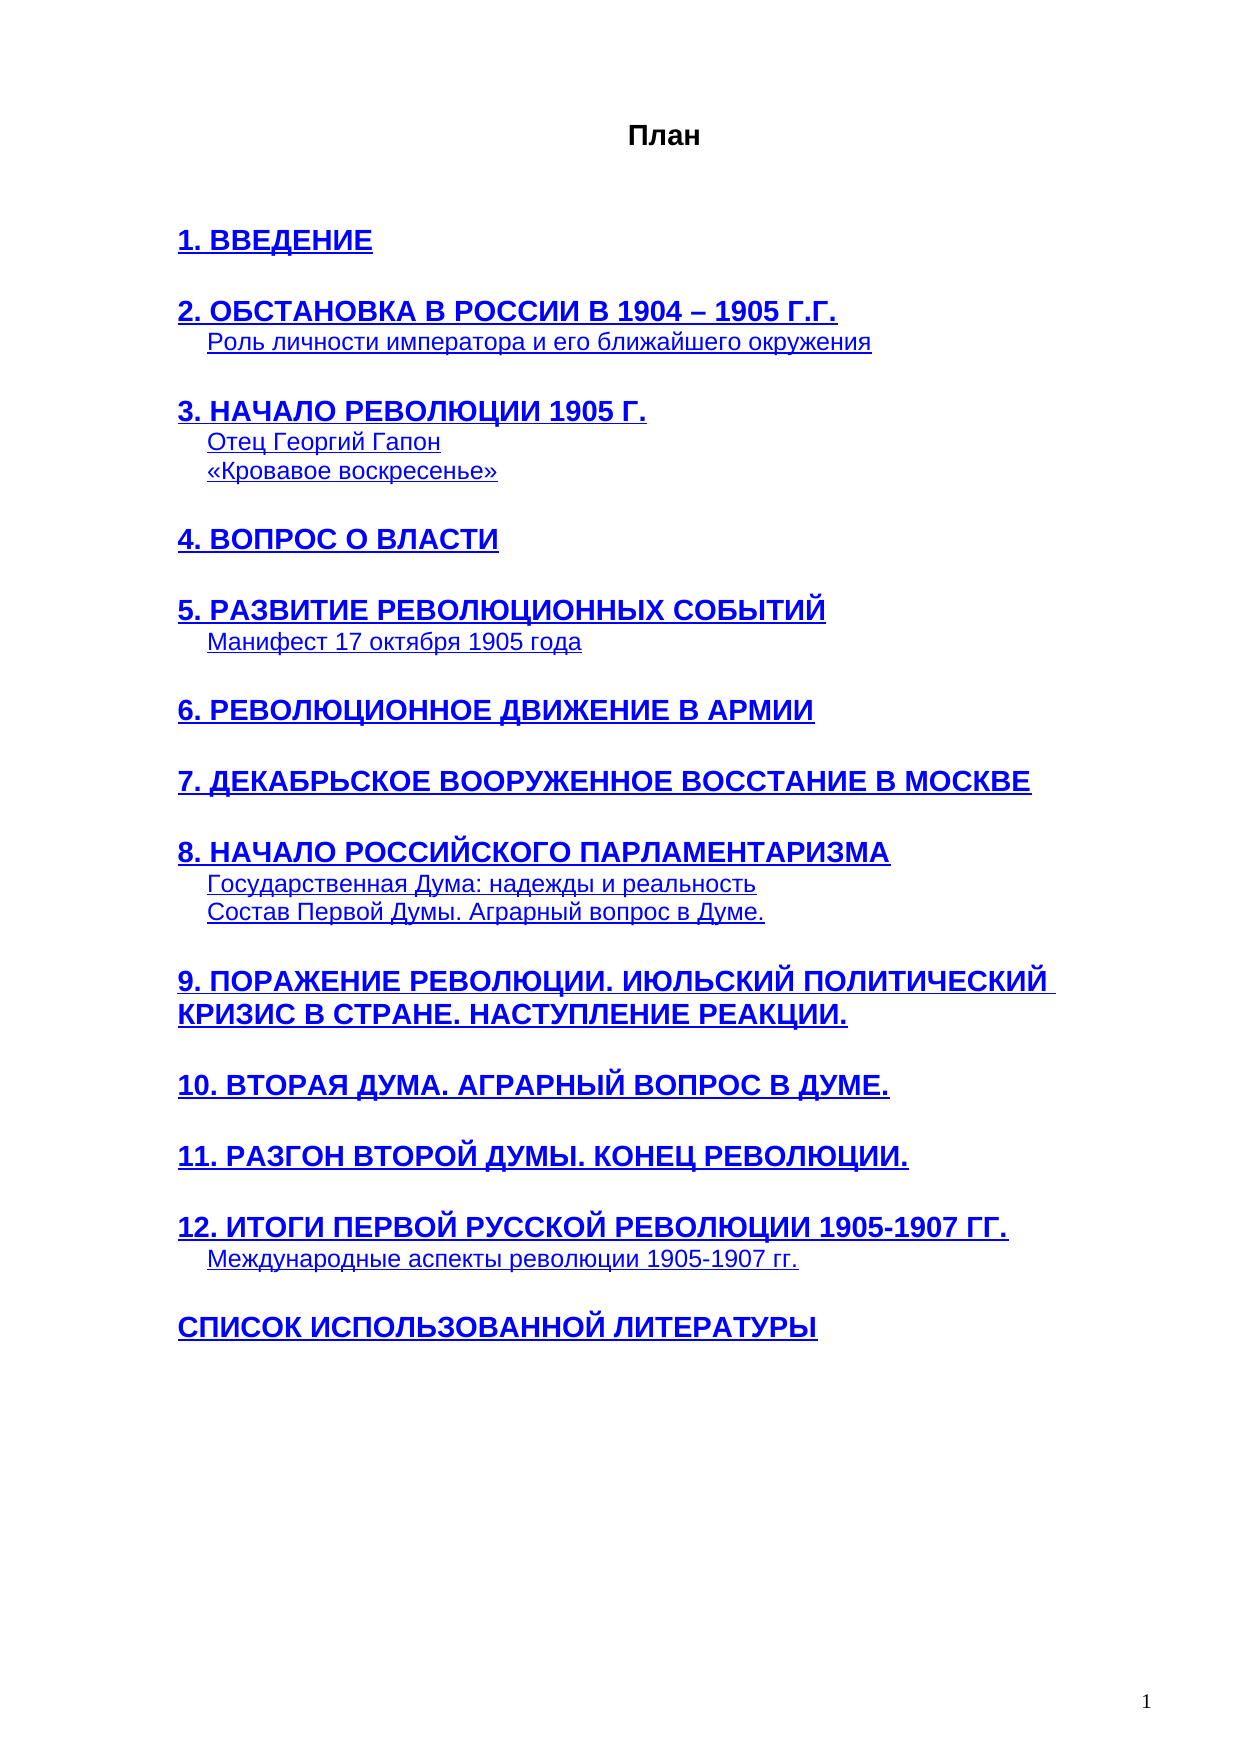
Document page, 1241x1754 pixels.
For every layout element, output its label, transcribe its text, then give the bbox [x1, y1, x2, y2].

text 7. Декабрьское вооруженное восстание в Москве 17 [177, 764, 1152, 797]
text 9. Поражение революции. Июльский политический кризис в стране. Наступление реакции. 23 [177, 963, 1152, 1031]
text Манифест 17 октября 1905 года 15 [207, 627, 1152, 655]
text 10. Вторая Дума. Аграрный вопрос в Думе. 24 [177, 1068, 1152, 1102]
text План [177, 118, 1152, 152]
text Международные аспекты революции 1905-1907 гг. 26 [207, 1244, 1152, 1272]
text 8. Начало российского парламентаризма 18 [177, 835, 1152, 868]
text Отец Георгий Гапон 9 [207, 427, 1152, 456]
text 6. Революционное движение в армии 16 [177, 693, 1152, 726]
text Список использованной литературы 27 [177, 1310, 1152, 1343]
text «Кровавое воскресенье» 11 [207, 456, 1152, 484]
text 2. Обстановка в России в 1904 – 1905 г.г. 3 [177, 294, 1152, 327]
text 4. Вопрос о власти 12 [177, 522, 1152, 556]
text 11. Разгон Второй Думы. Конец революции. 25 [177, 1139, 1152, 1173]
text 12. Итоги первой русской революции 1905-1907 гг. 25 [177, 1210, 1152, 1244]
text 1. Введение 2 [177, 223, 1152, 256]
text Государственная Дума: надежды и реальность 20 [207, 868, 1152, 897]
text Роль личности императора и его ближайшего окружения 6 [207, 327, 1152, 356]
text 3. Начало революции 1905 г. 8 [177, 393, 1152, 427]
text 5. Развитие революционных событий 14 [177, 593, 1152, 627]
text Состав Первой Думы. Аграрный вопрос в Думе. 21 [207, 897, 1152, 926]
